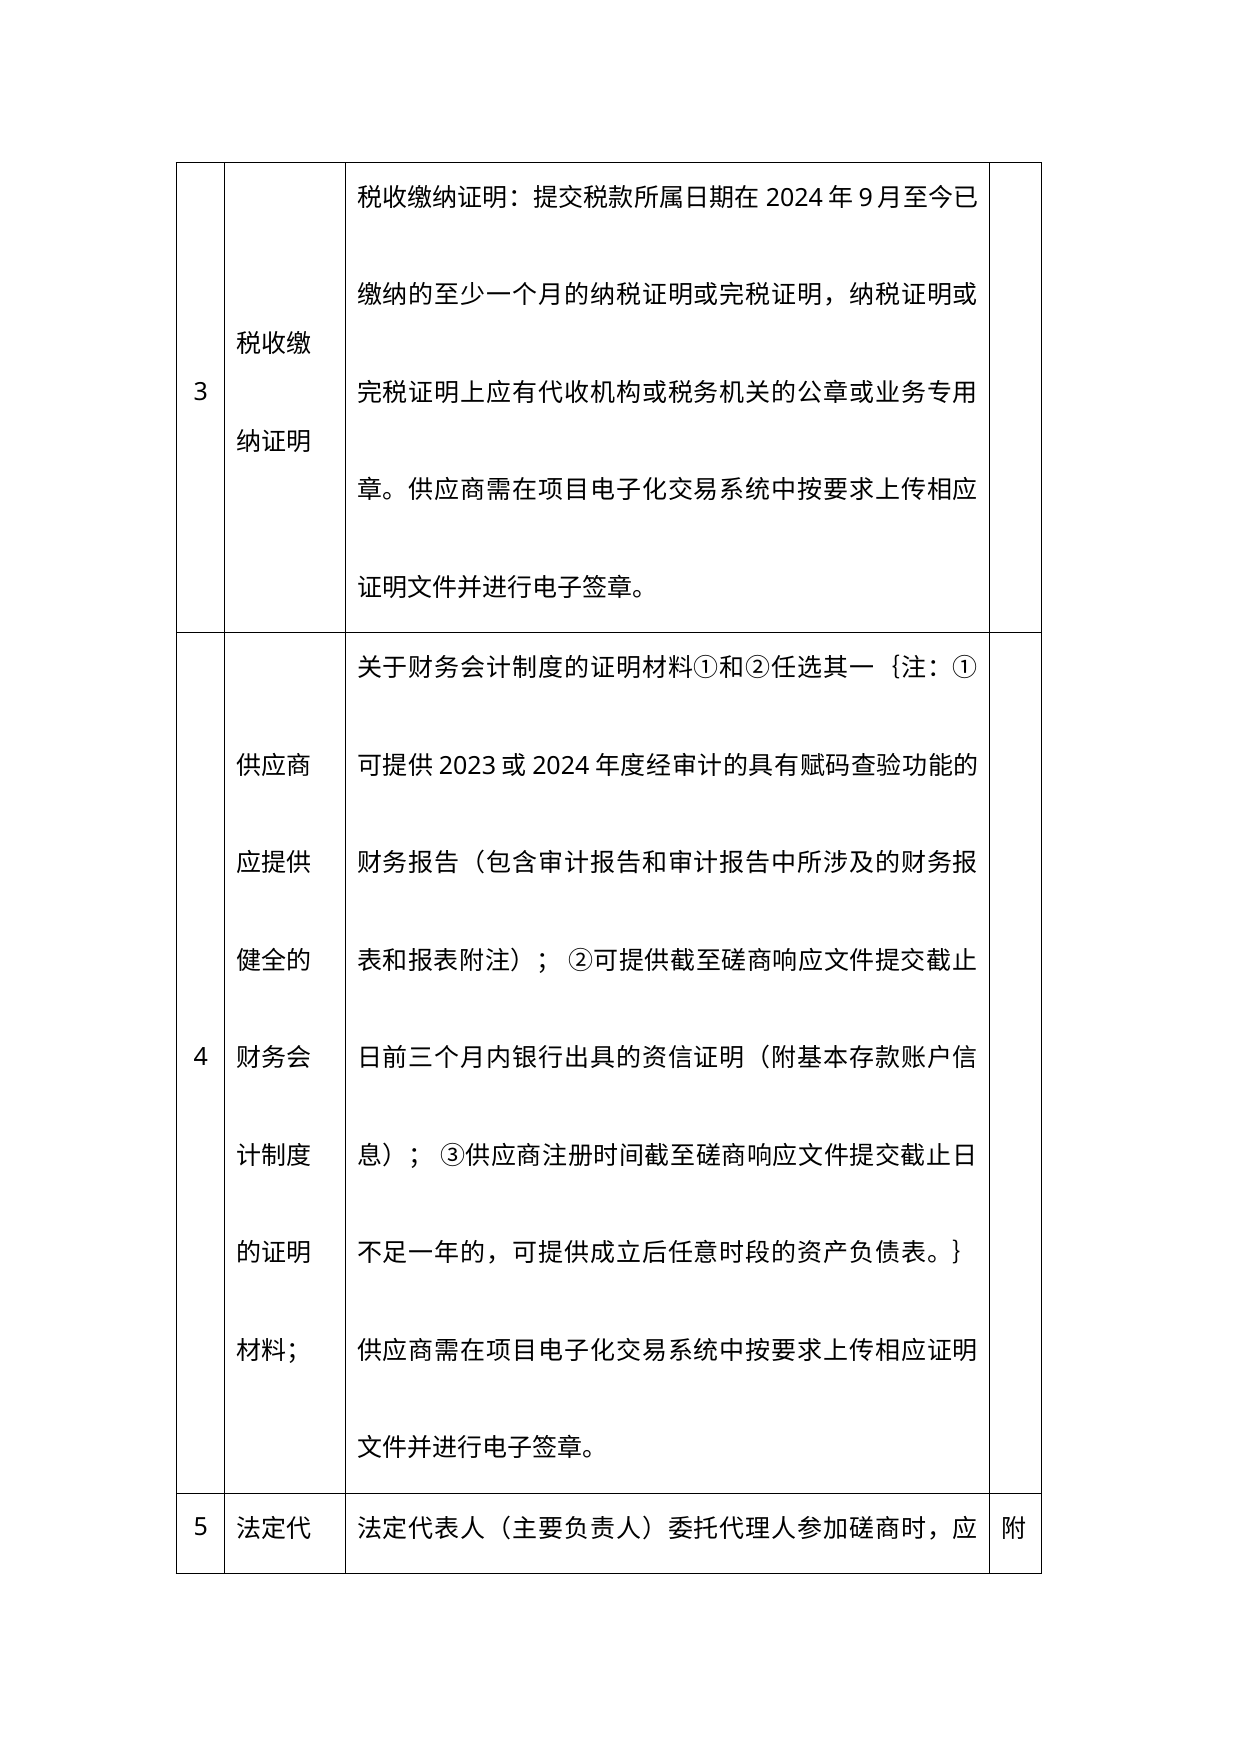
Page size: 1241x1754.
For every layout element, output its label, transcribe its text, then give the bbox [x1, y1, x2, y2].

table_cell [990, 633, 1041, 1493]
table_cell 关于财务会计制度的证明材料①和②任选其一｛注：①可提供2023或2024年度经审计的具有赋码查验功能的财务报告（包含审计报告和审计报告中所涉及的财务报表和报表附注）； ②可提供截至磋商响应文件提交截止日前三个月内银行出具的资信证明（附基本存款账户信息）； ③供应商注册时间截至磋商响应文件提交截止日不足一年的，可提供成立后任意时段的资产负债表。｝ 供应商需在项目电子化交易系统中按要求上传相应证明文件并进行电子签章。 [346, 633, 989, 1493]
table_cell 附件一 [990, 1494, 1041, 1573]
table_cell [346, 1494, 989, 1573]
table_cell 税收缴纳证明：提交税款所属日期在2024年9月至今已缴纳的至少一个月的纳税证明或完税证明，纳税证明或完税证明上应有代收机构或税务机关的公章或业务专用章。供应商需在项目电子化交易系统中按要求上传相应证明文件并进行电子签章。 [346, 163, 989, 632]
table_cell 3 [177, 163, 224, 632]
table_cell 4 [177, 633, 224, 1493]
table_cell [225, 1494, 345, 1573]
table_cell 税收缴纳证明 [225, 163, 345, 632]
table_cell 供应商应提供健全的财务会计制度的证明材料； [225, 633, 345, 1493]
table_cell [990, 163, 1041, 632]
table_cell 5 [177, 1494, 224, 1573]
